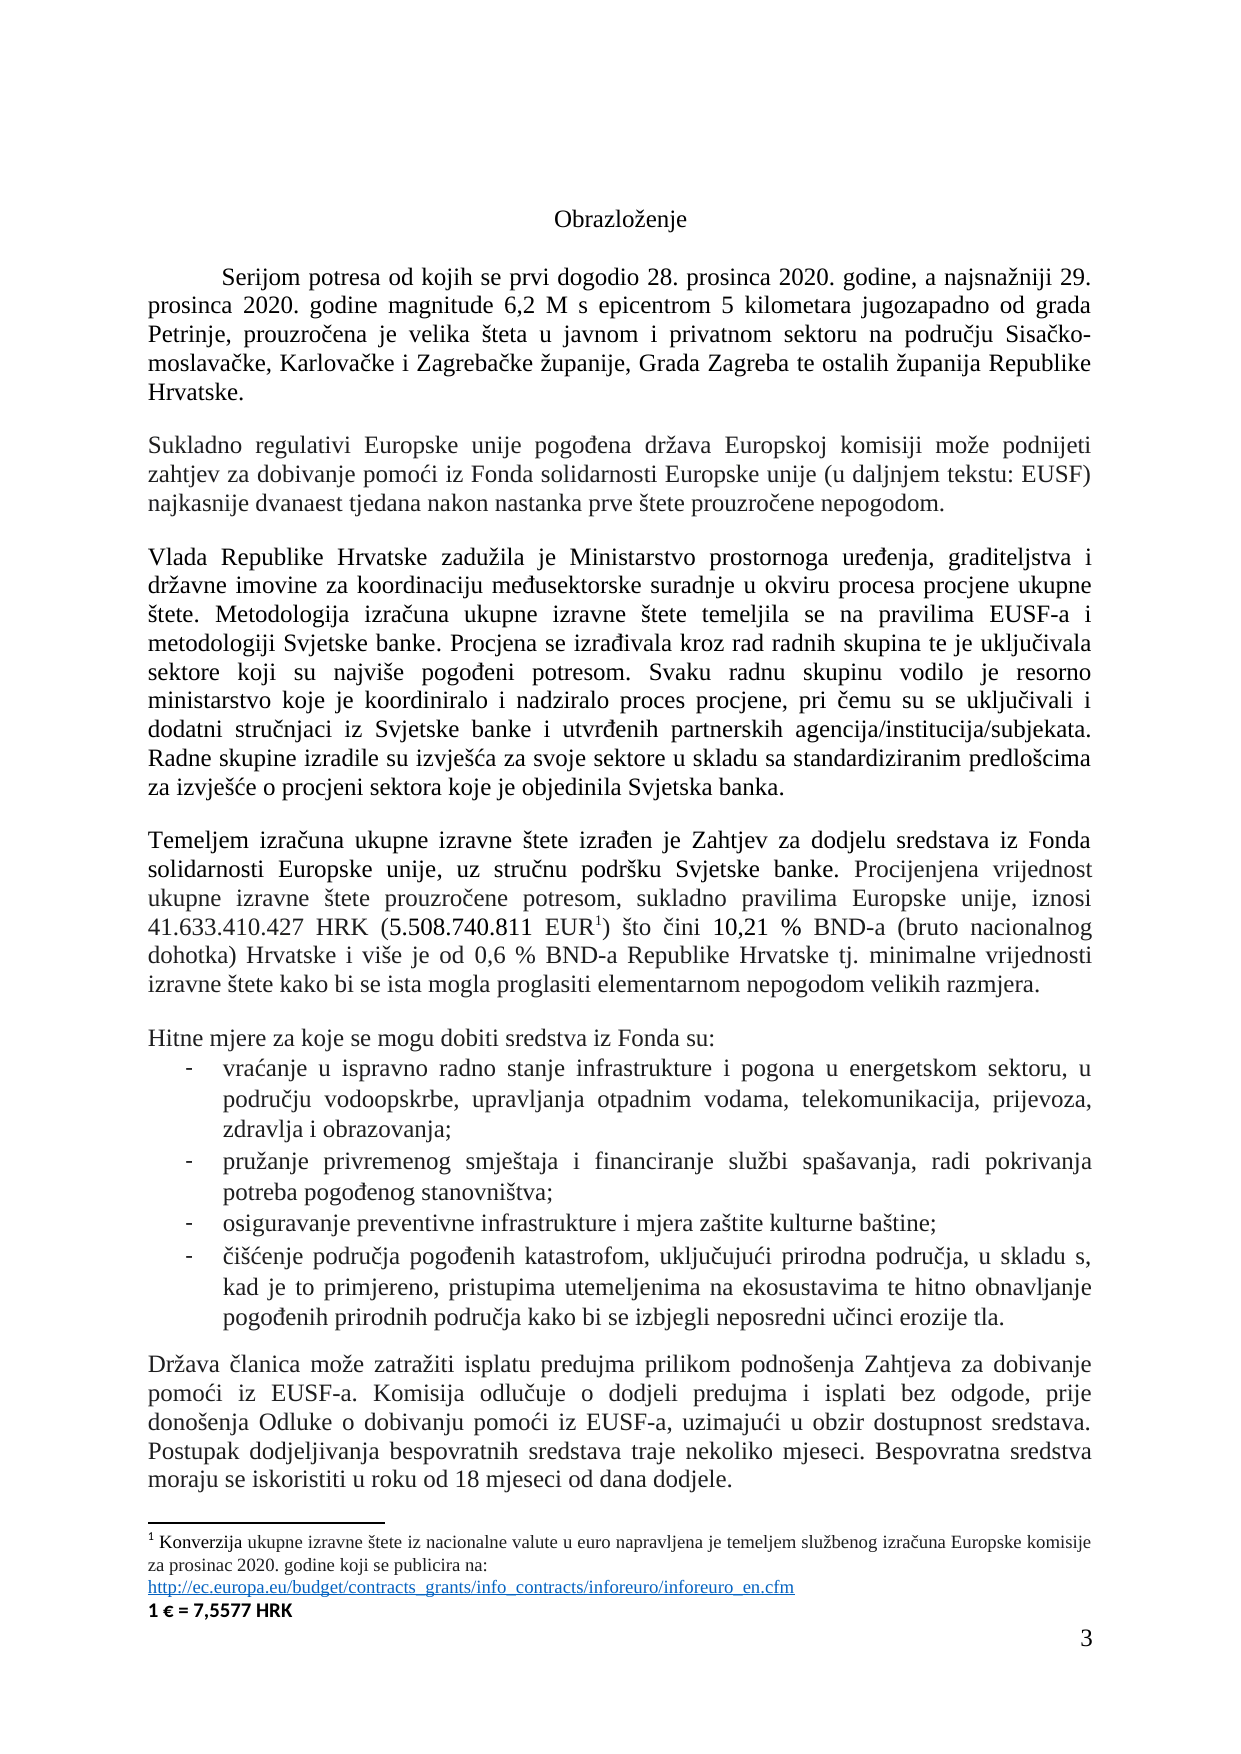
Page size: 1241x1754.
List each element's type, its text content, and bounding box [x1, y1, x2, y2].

text Hitne mjere za koje se mogu dobiti sredstva iz Fonda su: [148, 1023, 1092, 1052]
text Vlada Republike Hrvatske zadužila je Ministarstvo prostornoga uređenja, graditeljstva i državne imovine za koordinaciju međusektorske suradnje u okviru procesa procjene ukupne štete. Metodologija izračuna ukupne izravne štete temeljila se na pravilima EUSF-a i metodologiji Svjetske banke. Procjena se izrađivala kroz rad radnih skupina te je uključivala sektore koji su najviše pogođeni potresom. Svaku radnu skupinu vodilo je resorno ministarstvo koje je koordiniralo i nadziralo proces procjene, pri čemu su se uključivali i dodatni stručnjaci iz Svjetske banke i utvrđenih partnerskih agencija/institucija/subjekata. Radne skupine izradile su izvješća za svoje sektore u skladu sa standardiziranim predlošcima za izvješće o procjeni sektora koje je objedinila Svjetska banka. [148, 542, 1092, 801]
list osiguravanje preventivne infrastrukture i mjera zaštite kulturne baštine; [185, 1207, 1092, 1238]
list vraćanje u ispravno radno stanje infrastrukture i pogona u energetskom sektoru, u području vodoopskrbe, upravljanja otpadnim vodama, telekomunikacija, prijevoza, zdravlja i obrazovanja; [185, 1052, 1092, 1143]
list čišćenje područja pogođenih katastrofom, uključujući prirodna područja, u skladu s, kad je to primjereno, pristupima utemeljenima na ekosustavima te hitno obnavljanje pogođenih prirodnih područja kako bi se izbjegli neposredni učinci erozije tla. [185, 1240, 1092, 1331]
text Država članica može zatražiti isplatu predujma prilikom podnošenja Zahtjeva za dobivanje pomoći iz EUSF-a. Komisija odlučuje o dodjeli predujma i isplati bez odgode, prije donošenja Odluke o dobivanju pomoći iz EUSF-a, uzimajući u obzir dostupnost sredstava. Postupak dodjeljivanja bespovratnih sredstava traje nekoliko mjeseci. Bespovratna sredstva moraju se iskoristiti u roku od 18 mjeseci od dana dodjele. [148, 1349, 1092, 1493]
list pružanje privremenog smještaja i financiranje službi spašavanja, radi pokrivanja potreba pogođenog stanovništva; [185, 1145, 1092, 1206]
text Obrazloženje [148, 204, 1092, 233]
text Sukladno regulativi Europske unije pogođena država Europskoj komisiji može podnijeti zahtjev za dobivanje pomoći iz Fonda solidarnosti Europske unije (u daljnjem tekstu: EUSF) najkasnije dvanaest tjedana nakon nastanka prve štete prouzročene nepogodom. [148, 431, 1092, 517]
text Temeljem izračuna ukupne izravne štete izrađen je Zahtjev za dodjelu sredstava iz Fonda solidarnosti Europske unije, uz stručnu podršku Svjetske banke. Procijenjena vrijednost ukupne izravne štete prouzročene potresom, sukladno pravilima Europske unije, iznosi 41.633.410.427 HRK (5.508.740.811 EUR) što čini 10,21 % BND-a (bruto nacionalnog dohotka) Hrvatske i više je od 0,6 % BND-a Republike Hrvatske tj. minimalne vrijednosti izravne štete kako bi se ista mogla proglasiti elementarnom nepogodom velikih razmjera. [148, 826, 1092, 998]
text Serijom potresa od kojih se prvi dogodio 28. prosinca 2020. godine, a najsnažniji 29. prosinca 2020. godine magnitude 6,2 M s epicentrom 5 kilometara jugozapadno od grada Petrinje, prouzročena je velika šteta u javnom i privatnom sektoru na području Sisačko-moslavačke, Karlovačke i Zagrebačke županije, Grada Zagreba te ostalih županija Republike Hrvatske. [148, 262, 1092, 406]
